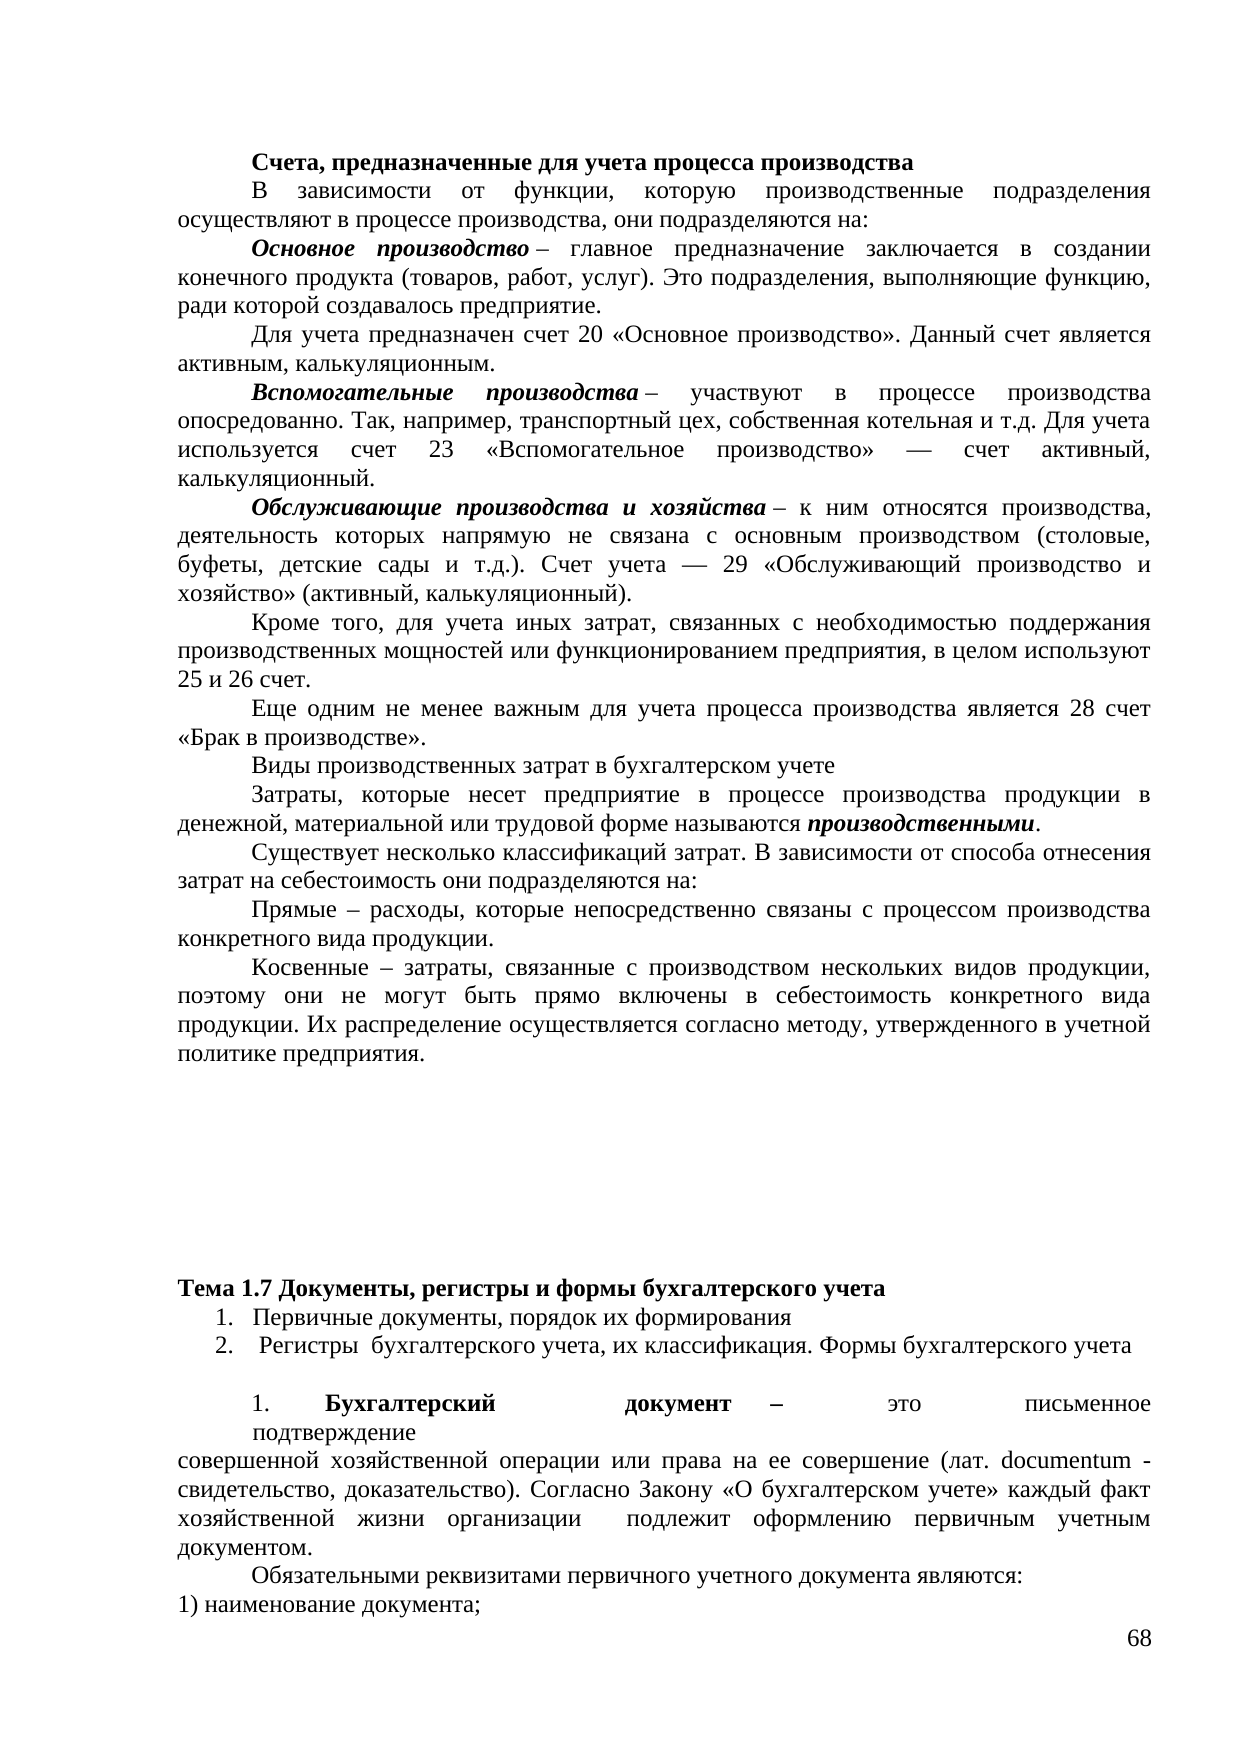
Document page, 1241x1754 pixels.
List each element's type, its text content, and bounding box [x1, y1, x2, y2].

text Тема 1.7 Документы, регистры и формы бухгалтерского учета [177, 1273, 1152, 1302]
text совершенной хозяйственной операции или права на ее совершение (лат. documentum - свидетельство, доказательство). Согласно Закону «О бухгалтерском учете» каждый факт хозяйственной жизни организации подлежит оформлению первичным учетным документом. [177, 1445, 1152, 1560]
text Затраты, которые несет предприятие в процессе производства продукции в денежной, материальной или трудовой форме называются производственными. [177, 779, 1152, 837]
text Счета, предназначенные для учета процесса производства [177, 147, 1152, 176]
text Косвенные – затраты, связанные с производством нескольких видов продукции, поэтому они не могут быть прямо включены в себестоимость конкретного вида продукции. Их распределение осуществляется согласно методу, утвержденного в учетной политике предприятия. [177, 952, 1152, 1067]
text В зависимости от функции, которую производственные подразделения осуществляют в процессе производства, они подразделяются на: [177, 176, 1152, 233]
text Существует несколько классификаций затрат. В зависимости от способа отнесения затрат на себестоимость они подразделяются на: [177, 837, 1152, 894]
text Кроме того, для учета иных затрат, связанных с необходимостью поддержания производственных мощностей или функционированием предприятия, в целом используют 25 и 26 счет. [177, 607, 1152, 693]
text Еще одним не менее важным для учета процесса производства является 28 счет «Брак в производстве». [177, 693, 1152, 751]
text Прямые – расходы, которые непосредственно связаны с процессом производства конкретного вида продукции. [177, 894, 1152, 952]
text Обслуживающие производства и хозяйства – к ним относятся производства, деятельность которых напрямую не связана с основным производством (столовые, буфеты, детские сады и т.д.). Счет учета — 29 «Обслуживающий производство и хозяйство» (активный, калькуляционный). [177, 492, 1152, 607]
list Первичные документы, порядок их формирования [215, 1302, 1152, 1330]
list Бухгалтерский документ – это письменное подтверждение [251, 1388, 1152, 1445]
text Для учета предназначен счет 20 «Основное производство». Данный счет является активным, калькуляционным. [177, 319, 1152, 377]
text Виды производственных затрат в бухгалтерском учете [177, 751, 1152, 779]
text Обязательными реквизитами первичного учетного документа являются: [177, 1560, 1152, 1589]
text 1) наименование документа; [177, 1589, 1152, 1618]
text Основное производство – главное предназначение заключается в создании конечного продукта (товаров, работ, услуг). Это подразделения, выполняющие функцию, ради которой создавалось предприятие. [177, 233, 1152, 319]
list Регистры бухгалтерского учета, их классификация. Формы бухгалтерского учета [215, 1330, 1152, 1359]
text Вспомогательные производства – участвуют в процессе производства опосредованно. Так, например, транспортный цех, собственная котельная и т.д. Для учета используется счет 23 «Вспомогательное производство» — счет активный, калькуляционный. [177, 377, 1152, 492]
